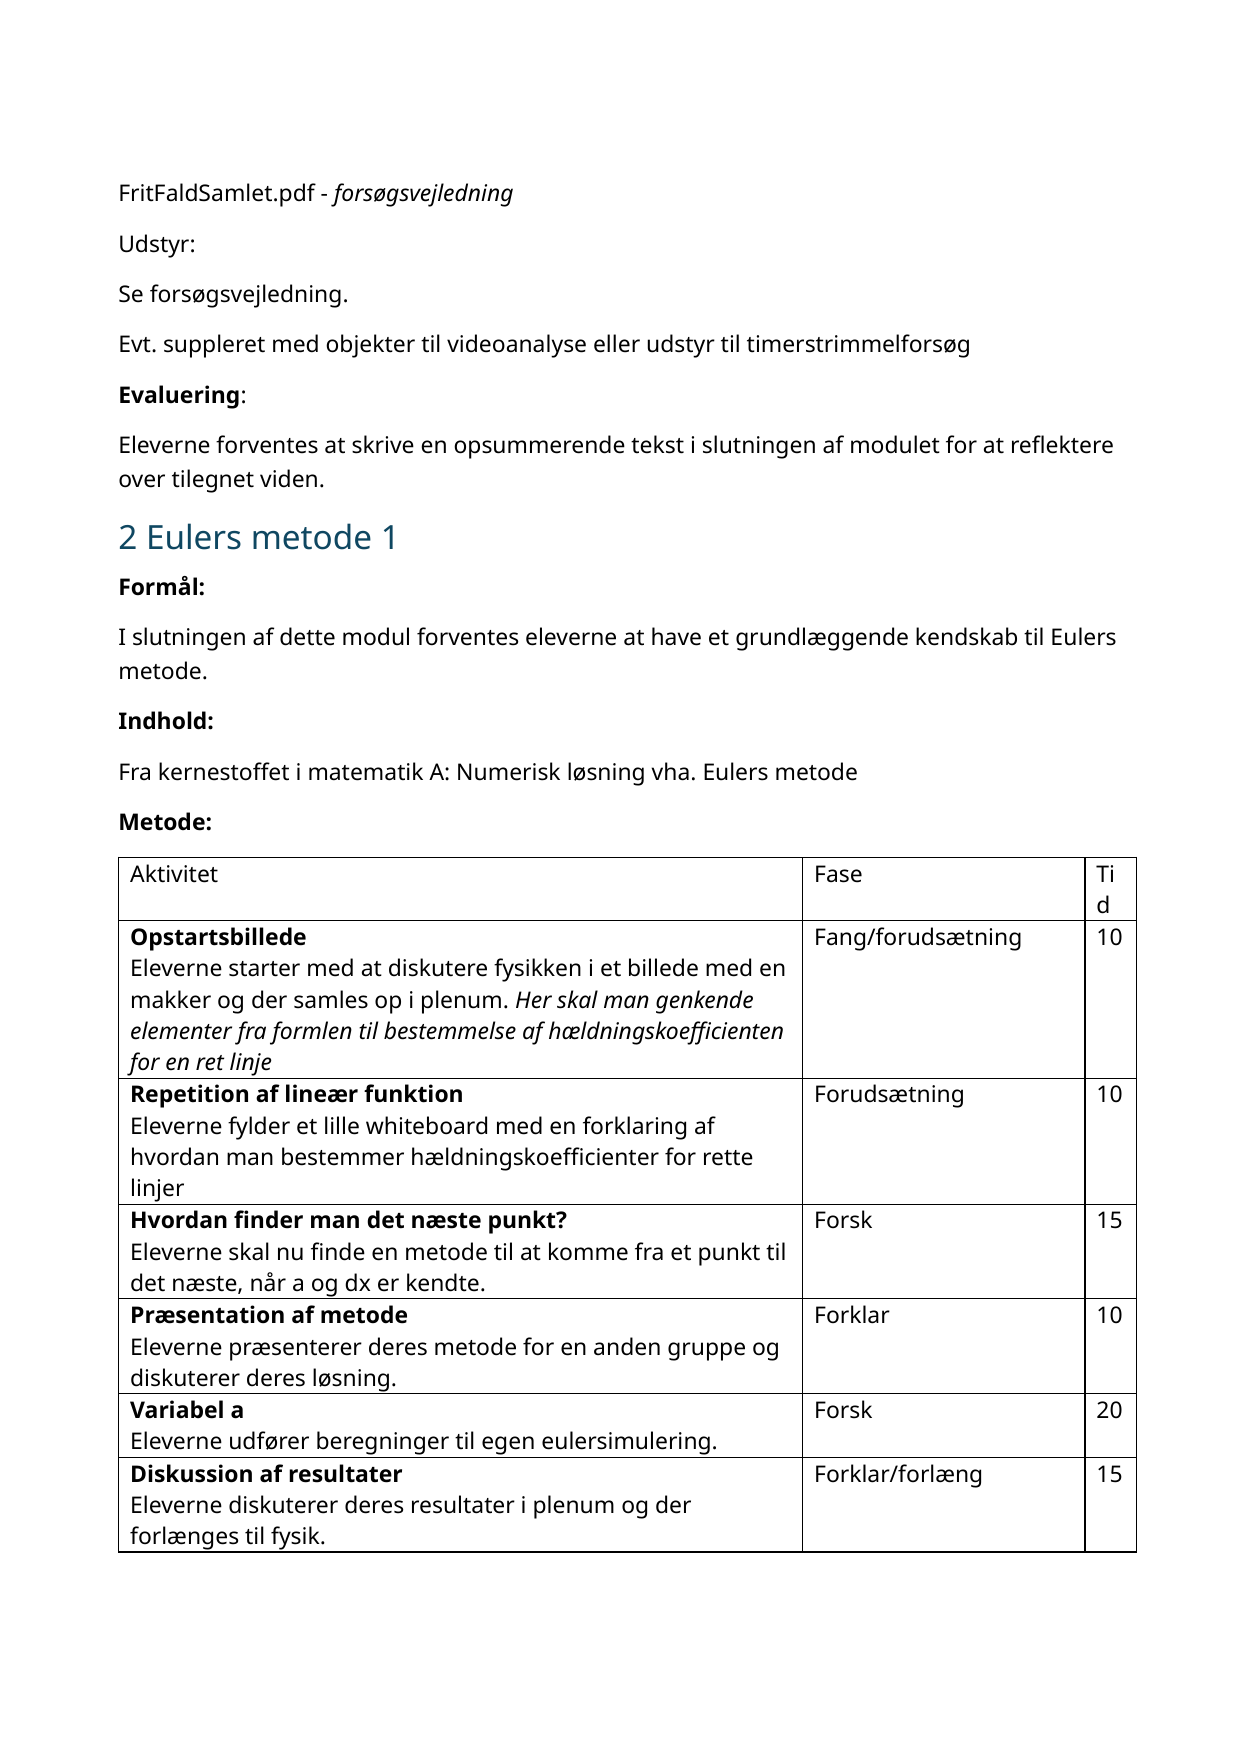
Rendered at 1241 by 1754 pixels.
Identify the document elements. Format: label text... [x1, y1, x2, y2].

table_cell 10 [1086, 1299, 1136, 1393]
table_cell Forudsætning [803, 1079, 1084, 1203]
text Udstyr: [118, 228, 1122, 259]
table_cell Fang/forudsætning [803, 921, 1084, 1077]
table_header Tid [1086, 858, 1136, 920]
table_header Fase [803, 858, 1084, 920]
table_cell Opstartsbillede Eleverne starter med at diskutere fysikken i et billede med en makker og der samles op i plenum. Her skal man genkende elementer fra formlen til bestemmelse af hældningskoefficienten for en ret linje [119, 921, 802, 1077]
text FritFaldSamlet.pdf - forsøgsvejledning [118, 177, 1122, 208]
text Metode: [118, 806, 1122, 837]
table_cell Diskussion af resultater Eleverne diskuterer deres resultater i plenum og der forlænges til fysik. [119, 1458, 802, 1551]
table_header Aktivitet [119, 858, 802, 920]
table_cell Variabel a Eleverne udfører beregninger til egen eulersimulering. [119, 1394, 802, 1457]
text Fra kernestoffet i matematik A: Numerisk løsning vha. Eulers metode [118, 756, 1122, 787]
table_cell 20 [1086, 1394, 1136, 1457]
text Formål: [118, 571, 1122, 602]
table_cell 10 [1086, 921, 1136, 1077]
subtitle 2 Eulers metode 1 [118, 513, 1122, 559]
text Indhold: [118, 705, 1122, 737]
table_cell Forklar/forlæng [803, 1458, 1084, 1551]
text Eleverne forventes at skrive en opsummerende tekst i slutningen af modulet for at reflektere over tilegnet viden. [118, 429, 1122, 494]
text I slutningen af dette modul forventes eleverne at have et grundlæggende kendskab til Eulers metode. [118, 621, 1122, 686]
text Evaluering: [118, 379, 1122, 410]
table_cell Forklar [803, 1299, 1084, 1393]
table_cell Præsentation af metode Eleverne præsenterer deres metode for en anden gruppe og diskuterer deres løsning. [119, 1299, 802, 1393]
table_cell Repetition af lineær funktion Eleverne fylder et lille whiteboard med en forklaring af hvordan man bestemmer hældningskoefficienter for rette linjer [119, 1079, 802, 1203]
table_cell 15 [1086, 1458, 1136, 1551]
text Se forsøgsvejledning. [118, 278, 1122, 309]
table_cell Hvordan finder man det næste punkt? Eleverne skal nu finde en metode til at komme fra et punkt til det næste, når a og dx er kendte. [119, 1205, 802, 1298]
text Evt. suppleret med objekter til videoanalyse eller udstyr til timerstrimmelforsøg [118, 328, 1122, 360]
table_cell Forsk [803, 1394, 1084, 1457]
table_cell 10 [1086, 1079, 1136, 1203]
table_cell Forsk [803, 1205, 1084, 1298]
table_cell 15 [1086, 1205, 1136, 1298]
